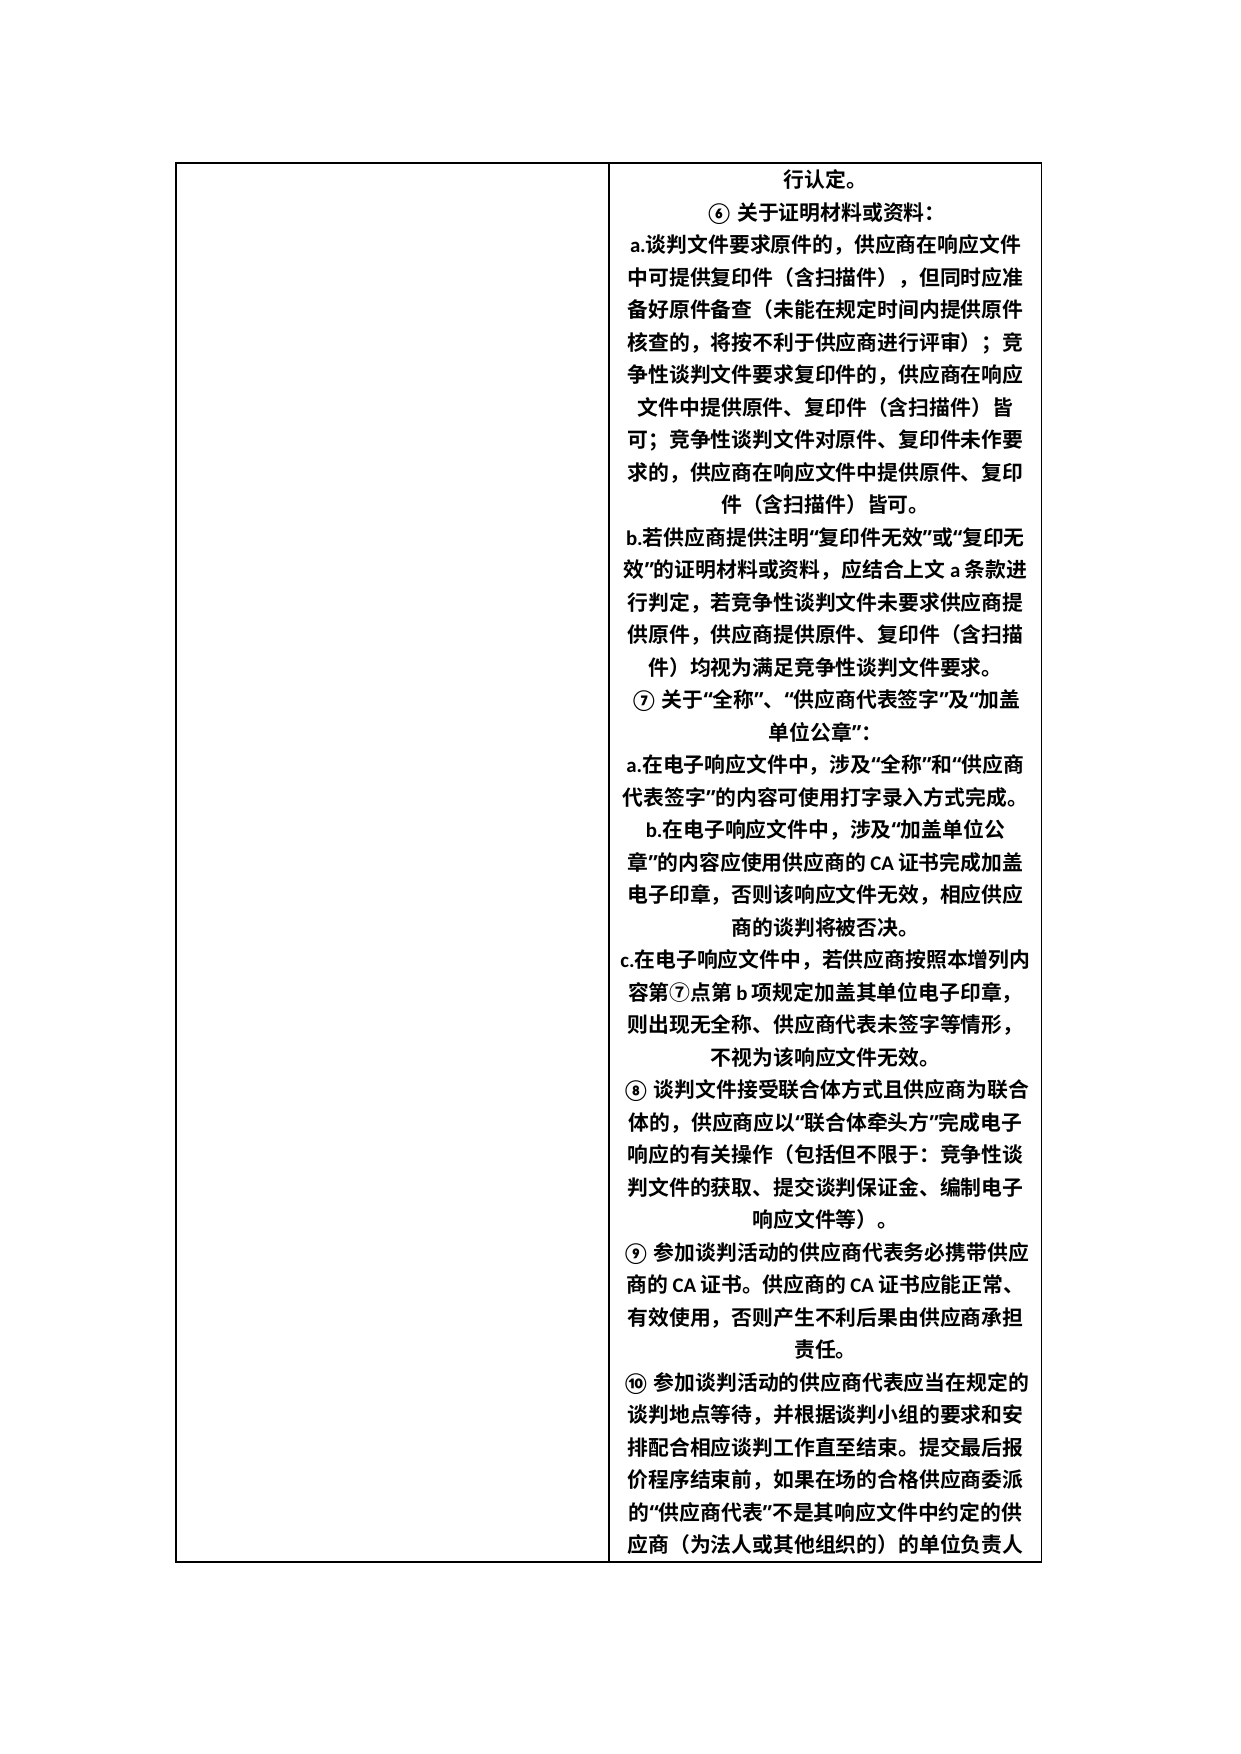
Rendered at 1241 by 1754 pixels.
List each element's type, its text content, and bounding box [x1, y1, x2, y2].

table_cell 1 [177, 164, 608, 1561]
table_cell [610, 164, 1041, 1561]
